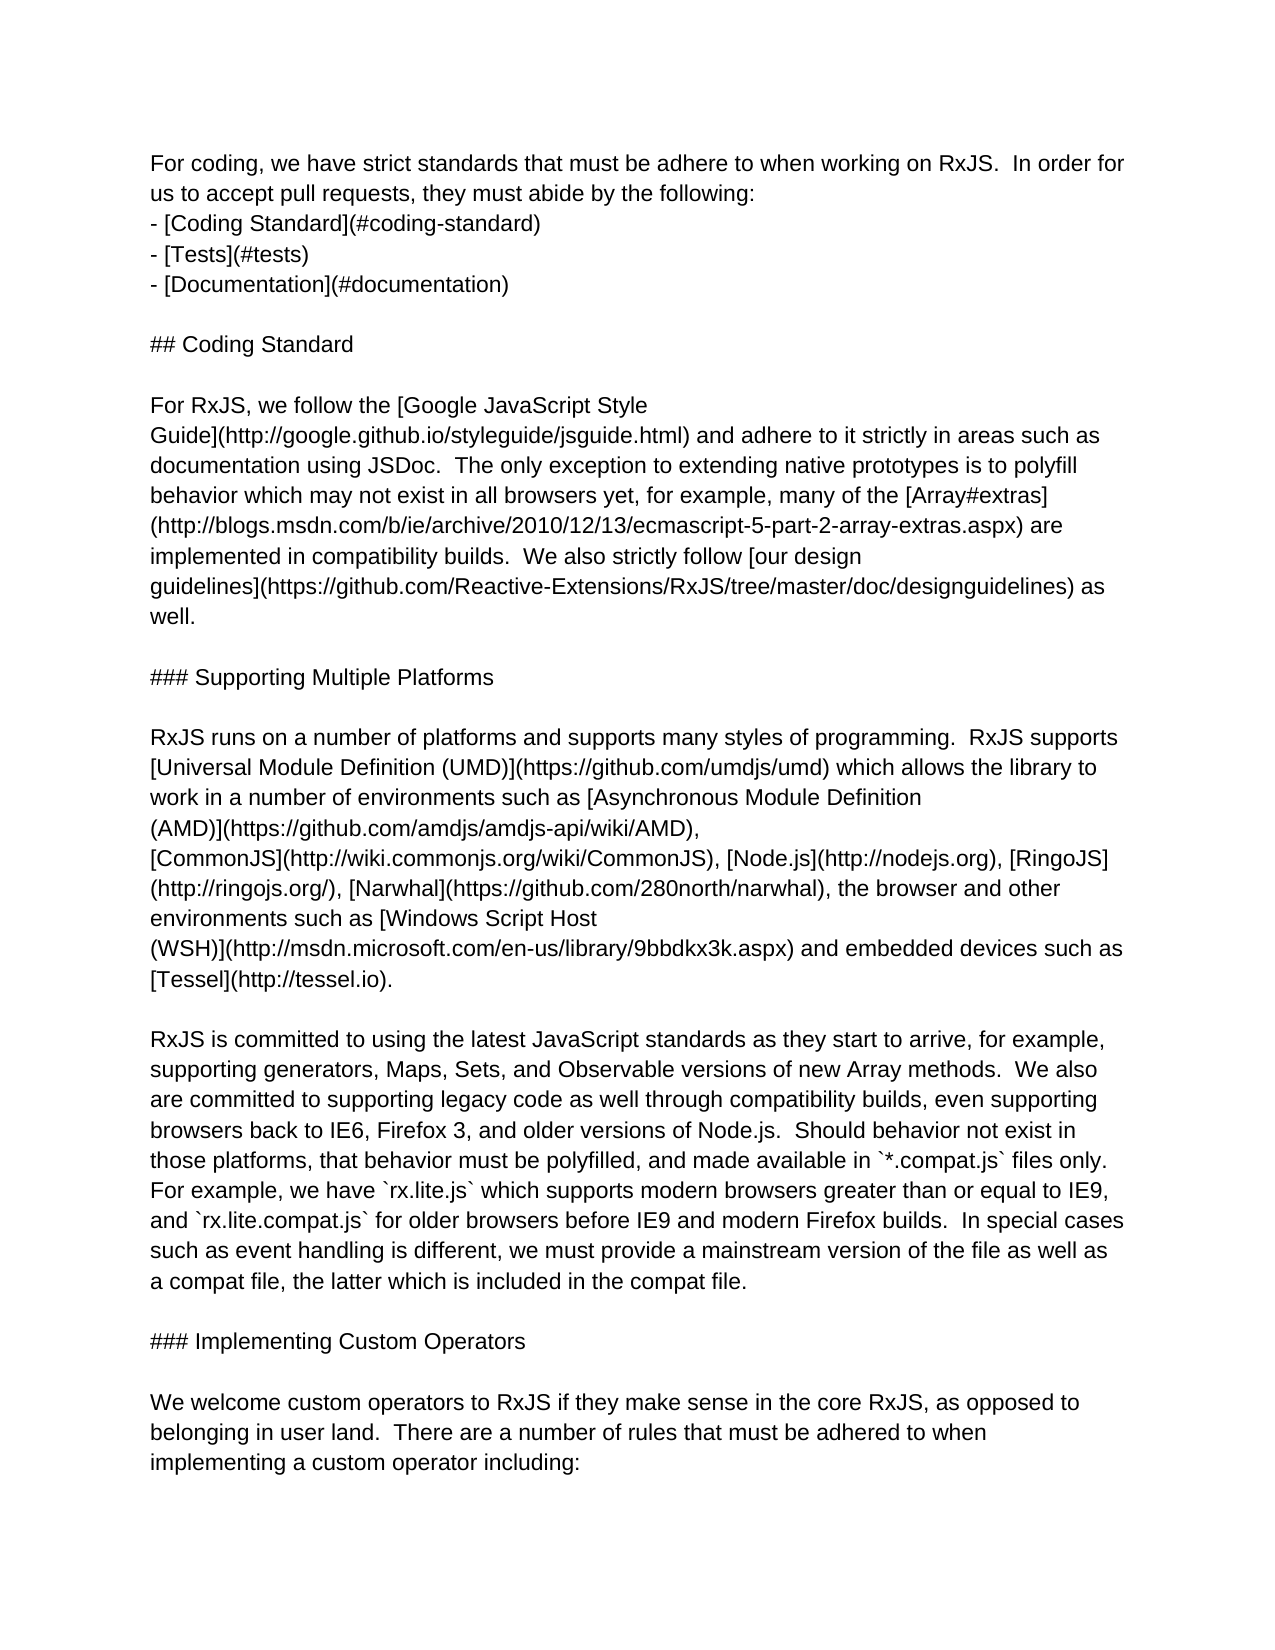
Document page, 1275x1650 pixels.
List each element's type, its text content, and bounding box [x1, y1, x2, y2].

text - [Tests](#tests) [150, 241, 1125, 267]
text For RxJS, we follow the [Google JavaScript Style Guide](http://google.github.io/styleguide/jsguide.html) and adhere to it strictly in areas such as documentation using JSDoc. The only exception to extending native prototypes is to polyfill behavior which may not exist in all browsers yet, for example, many of the [Array#extras](http://blogs.msdn.com/b/ie/archive/2010/12/13/ecmascript-5-part-2-array-extras.aspx) are implemented in compatibility builds. We also strictly follow [our design guidelines](https://github.com/Reactive-Extensions/RxJS/tree/master/doc/designguidelines) as well. [150, 392, 1125, 629]
text - [Coding Standard](#coding-standard) [150, 210, 1125, 237]
text - [Documentation](#documentation) [150, 271, 1125, 297]
text We welcome custom operators to RxJS if they make sense in the core RxJS, as opposed to belonging in user land. There are a number of rules that must be adhered to when implementing a custom operator including: [150, 1388, 1125, 1475]
text ### Supporting Multiple Platforms [150, 663, 1125, 690]
text RxJS runs on a number of platforms and supports many styles of programming. RxJS supports [Universal Module Definition (UMD)](https://github.com/umdjs/umd) which allows the library to work in a number of environments such as [Asynchronous Module Definition (AMD)](https://github.com/amdjs/amdjs-api/wiki/AMD), [CommonJS](http://wiki.commonjs.org/wiki/CommonJS), [Node.js](http://nodejs.org), [RingoJS](http://ringojs.org/), [Narwhal](https://github.com/280north/narwhal), the browser and other environments such as [Windows Script Host (WSH)](http://msdn.microsoft.com/en-us/library/9bbdkx3k.aspx) and embedded devices such as [Tessel](http://tessel.io). [150, 724, 1125, 992]
text ### Implementing Custom Operators [150, 1328, 1125, 1354]
text RxJS is committed to using the latest JavaScript standards as they start to arrive, for example, supporting generators, Maps, Sets, and Observable versions of new Array methods. We also are committed to supporting legacy code as well through compatibility builds, even supporting browsers back to IE6, Firefox 3, and older versions of Node.js. Should behavior not exist in those platforms, that behavior must be polyfilled, and made available in `*.compat.js` files only. For example, we have `rx.lite.js` which supports modern browsers greater than or equal to IE9, and `rx.lite.compat.js` for older browsers before IE9 and modern Firefox builds. In special cases such as event handling is different, we must provide a mainstream version of the file as well as a compat file, the latter which is included in the compat file. [150, 1026, 1125, 1294]
text ## Coding Standard [150, 331, 1125, 358]
text For coding, we have strict standards that must be adhere to when working on RxJS. In order for us to accept pull requests, they must abide by the following: [150, 150, 1125, 207]
